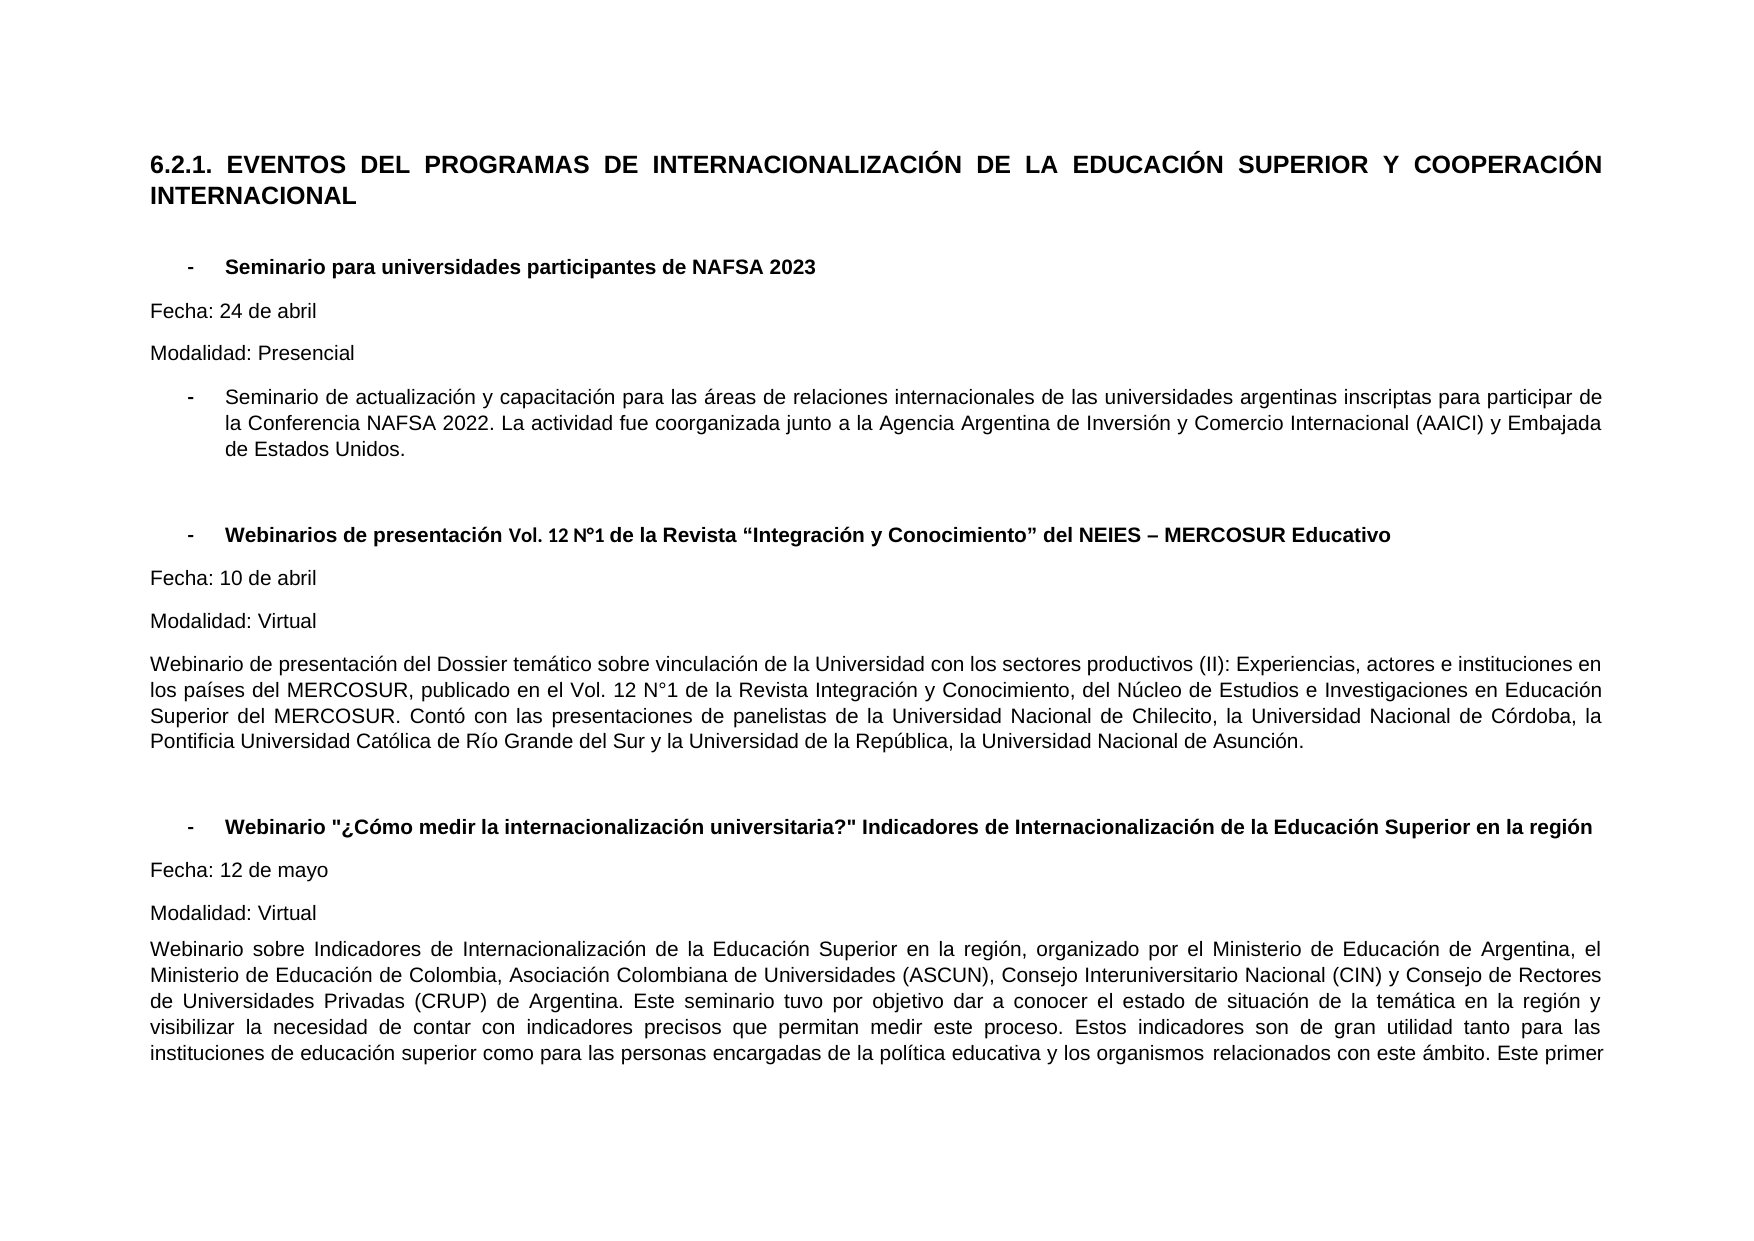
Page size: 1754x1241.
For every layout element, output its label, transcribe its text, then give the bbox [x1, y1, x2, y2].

text Fecha: 10 de abril [150, 566, 1604, 590]
text Modalidad: Presencial [150, 341, 1604, 365]
text Modalidad: Virtual [150, 609, 1604, 633]
text Webinario de presentación del Dossier temático sobre vinculación de la Universidad con los sectores productivos (II): Experiencias, actores e instituciones en los países del MERCOSUR, publicado en el Vol. 12 N°1 de la Revista Integración y Conocimiento, del Núcleo de Estudios e Investigaciones en Educación Superior del MERCOSUR. Contó con las presentaciones de panelistas de la Universidad Nacional de Chilecito, la Universidad Nacional de Córdoba, la Pontificia Universidad Católica de Río Grande del Sur y la Universidad de la República, la Universidad Nacional de Asunción. [150, 652, 1604, 753]
text Fecha: 12 de mayo [150, 858, 1604, 882]
list Webinarios de presentación Vol. 12 N°1 de la Revista “Integración y Conocimiento” del NEIES – MERCOSUR Educativo [187, 522, 1604, 547]
text 6.2.1. EVENTOS DEL PROGRAMAS DE INTERNACIONALIZACIÓN DE LA EDUCACIÓN SUPERIOR Y COOPERACIÓN INTERNACIONAL [150, 150, 1604, 210]
text Fecha: 24 de abril [150, 299, 1604, 323]
list Seminario de actualización y capacitación para las áreas de relaciones internacionales de las universidades argentinas inscriptas para participar de la Conferencia NAFSA 2022. La actividad fue coorganizada junto a la Agencia Argentina de Inversión y Comercio Internacional (AAICI) y Embajada de Estados Unidos. [187, 384, 1604, 461]
list Webinario "¿Cómo medir la internacionalización universitaria?" Indicadores de Internacionalización de la Educación Superior en la región [187, 814, 1604, 840]
list Seminario para universidades participantes de NAFSA 2023 [187, 254, 1604, 280]
text Modalidad: Virtual [150, 901, 1604, 925]
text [150, 937, 1604, 1064]
